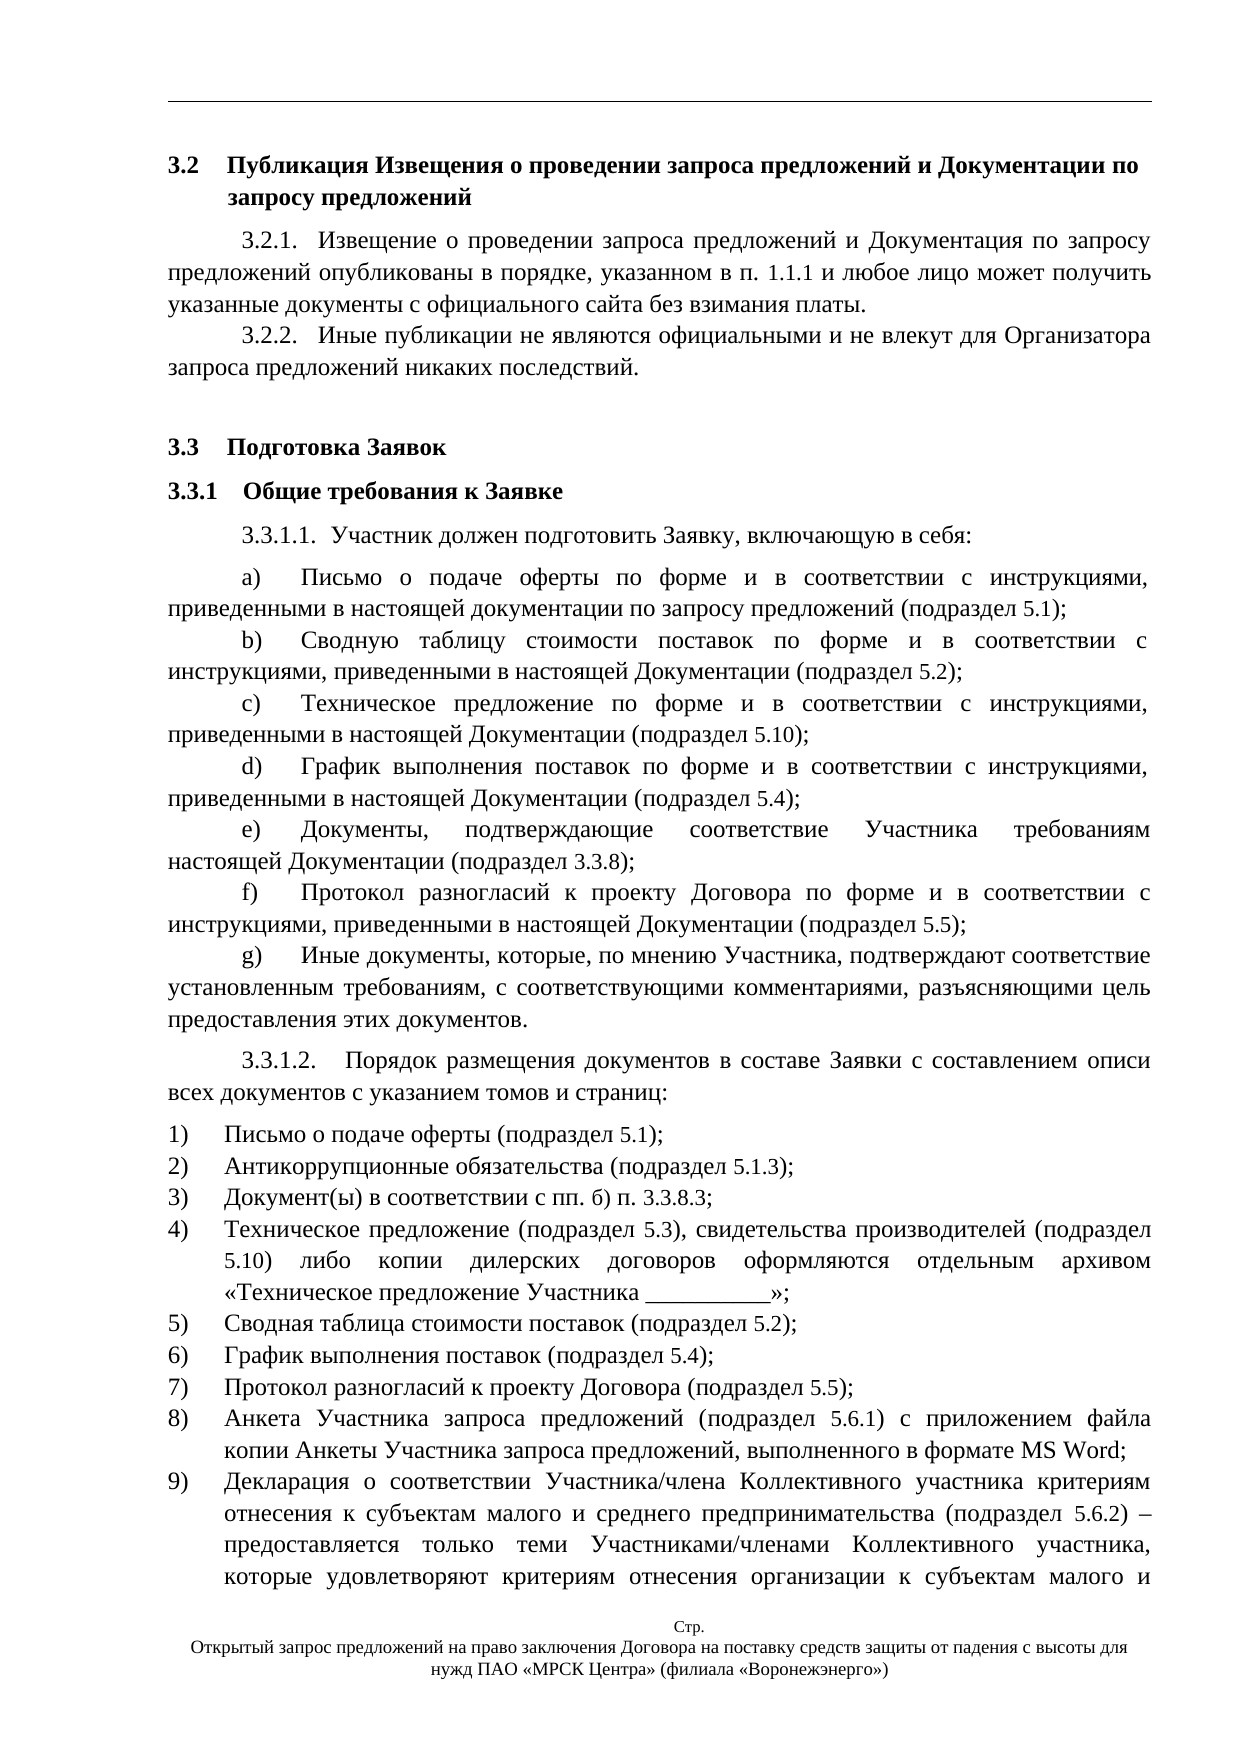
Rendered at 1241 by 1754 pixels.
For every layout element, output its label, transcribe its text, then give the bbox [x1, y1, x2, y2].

list Иные документы, которые, по мнению Участника, подтверждают соответствие установленным требованиям, с соответствующими комментариями, разъясняющими цель предоставления этих документов. [168, 941, 1152, 1032]
list График выполнения поставок (подраздел 5.4); [168, 1340, 1152, 1369]
list Антикоррупционные обязательства (подраздел 5.1.3); [168, 1151, 1152, 1179]
list Порядок размещения документов в составе Заявки с составлением описи всех документов с указанием томов и страниц: [168, 1046, 1152, 1106]
subtitle Подготовка Заявок [168, 432, 1152, 460]
list Техническое предложение по форме и в соответствии с инструкциями, приведенными в настоящей Документации (подраздел 5.10); [168, 688, 1148, 748]
list Протокол разногласий к проекту Договора по форме и в соответствии с инструкциями, приведенными в настоящей Документации (подраздел 5.5); [168, 877, 1151, 938]
list Извещение о проведении запроса предложений и Документация по запросу предложений опубликованы в порядке, указанном в п. 1.1.1 и любое лицо может получить указанные документы с официального сайта без взимания платы. [168, 226, 1152, 317]
list Протокол разногласий к проекту Договора (подраздел 5.5); [168, 1372, 1152, 1400]
list Иные публикации не являются официальными и не влекут для Организатора запроса предложений никаких последствий. [168, 320, 1152, 381]
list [168, 1466, 1152, 1590]
subtitle Общие требования к Заявке [168, 476, 1152, 504]
subtitle Публикация Извещения о проведении запроса предложений и Документации по запросу предложений [168, 150, 1152, 210]
list Документ(ы) в соответствии с пп. б) п. 3.3.8.3; [168, 1182, 1152, 1211]
list Участник должен подготовить Заявку, включающую в себя: [168, 520, 1152, 548]
list Анкета Участника запроса предложений (подраздел 5.6.1) с приложением файла копии Анкеты Участника запроса предложений, выполненного в формате MS Word; [168, 1403, 1152, 1463]
list Техническое предложение (подраздел 5.3), свидетельства производителей (подраздел 5.10) либо копии дилерских договоров оформляются отдельным архивом «Техническое предложение Участника __________»; [168, 1214, 1152, 1306]
list Письмо о подаче оферты по форме и в соответствии с инструкциями, приведенными в настоящей документации по запросу предложений (подраздел 5.1); [168, 562, 1148, 622]
list График выполнения поставок по форме и в соответствии с инструкциями, приведенными в настоящей Документации (подраздел 5.4); [168, 751, 1149, 811]
list Документы, подтверждающие соответствие Участника требованиям настоящей Документации (подраздел 3.3.8); [168, 814, 1151, 874]
list Письмо о подаче оферты (подраздел 5.1); [168, 1119, 1152, 1148]
list Сводная таблица стоимости поставок (подраздел 5.2); [168, 1308, 1152, 1337]
list Сводную таблицу стоимости поставок по форме и в соответствии с инструкциями, приведенными в настоящей Документации (подраздел 5.2); [168, 625, 1148, 685]
